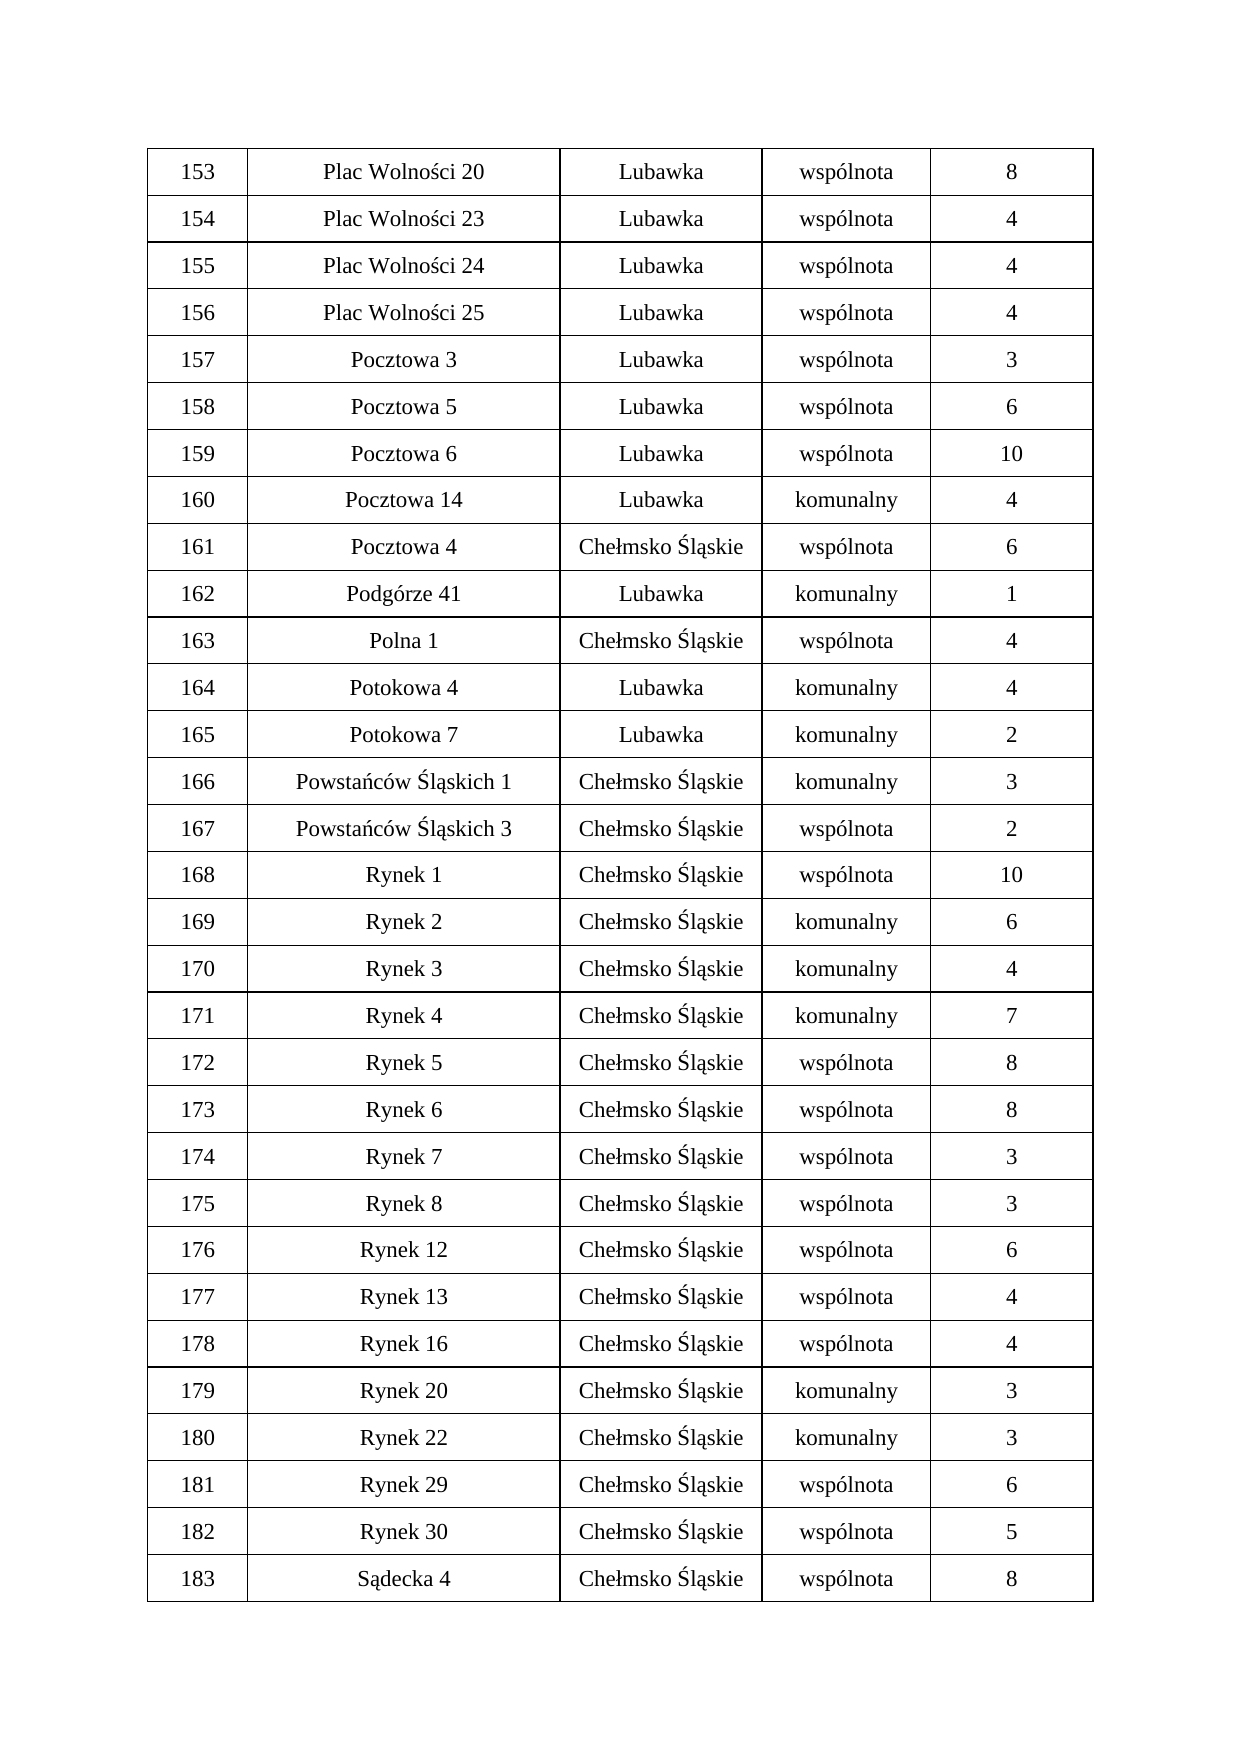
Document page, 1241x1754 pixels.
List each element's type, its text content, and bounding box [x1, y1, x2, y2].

table_cell 4 [931, 289, 1092, 335]
table_cell Chełmsko Śląskie [561, 1086, 761, 1132]
table_cell Podgórze 41 [248, 571, 559, 616]
table_cell 179 [148, 1368, 247, 1413]
table_cell 164 [148, 664, 247, 710]
table_cell 181 [148, 1461, 247, 1507]
table_cell wspólnota [763, 805, 930, 851]
table_cell 5 [931, 1508, 1092, 1554]
table_cell komunalny [763, 993, 930, 1038]
table_cell 4 [931, 664, 1092, 710]
table_cell 3 [931, 758, 1092, 804]
table_cell Chełmsko Śląskie [561, 852, 761, 898]
table_cell 4 [931, 618, 1092, 663]
table_cell komunalny [763, 758, 930, 804]
table_cell Chełmsko Śląskie [561, 1461, 761, 1507]
table_cell 183 [148, 1555, 247, 1601]
table_cell Plac Wolności 25 [248, 289, 559, 335]
table_cell Potokowa 4 [248, 664, 559, 710]
table_cell 172 [148, 1039, 247, 1085]
table_cell wspólnota [763, 618, 930, 663]
table_cell Lubawka [561, 336, 761, 382]
table_cell Lubawka [561, 711, 761, 757]
table_cell 3 [931, 1414, 1092, 1460]
table_cell 4 [931, 477, 1092, 523]
table_cell Chełmsko Śląskie [561, 524, 761, 569]
table_cell Chełmsko Śląskie [561, 899, 761, 944]
table_cell 2 [931, 711, 1092, 757]
table_cell 161 [148, 524, 247, 569]
table_cell 7 [931, 993, 1092, 1038]
table_cell Rynek 22 [248, 1414, 559, 1460]
table_cell 6 [931, 899, 1092, 944]
table_cell Chełmsko Śląskie [561, 1414, 761, 1460]
table_cell 160 [148, 477, 247, 523]
table_cell 171 [148, 993, 247, 1038]
table_cell Lubawka [561, 243, 761, 288]
table_cell 177 [148, 1274, 247, 1319]
table_cell Rynek 3 [248, 946, 559, 991]
table_cell wspólnota [763, 1039, 930, 1085]
table_cell 4 [931, 243, 1092, 288]
table_cell Chełmsko Śląskie [561, 1039, 761, 1085]
table_cell 175 [148, 1180, 247, 1226]
table_cell 4 [931, 1321, 1092, 1366]
table_cell Lubawka [561, 664, 761, 710]
table_cell Chełmsko Śląskie [561, 1274, 761, 1319]
table_cell Chełmsko Śląskie [561, 805, 761, 851]
table_cell 163 [148, 618, 247, 663]
table_cell Plac Wolności 24 [248, 243, 559, 288]
table_cell 4 [931, 196, 1092, 241]
table_cell Chełmsko Śląskie [561, 1180, 761, 1226]
table_cell Chełmsko Śląskie [561, 618, 761, 663]
table_cell 6 [931, 1461, 1092, 1507]
table_cell 3 [931, 1133, 1092, 1179]
table_cell 6 [931, 383, 1092, 429]
table_cell Pocztowa 14 [248, 477, 559, 523]
table_cell 170 [148, 946, 247, 991]
table_cell wspólnota [763, 1133, 930, 1179]
table_cell 182 [148, 1508, 247, 1554]
table_cell Rynek 2 [248, 899, 559, 944]
table_cell Rynek 12 [248, 1227, 559, 1273]
table_cell 1 [931, 571, 1092, 616]
table_cell 173 [148, 1086, 247, 1132]
table_cell 4 [931, 946, 1092, 991]
table_cell 176 [148, 1227, 247, 1273]
table_cell 3 [931, 336, 1092, 382]
table_cell Lubawka [561, 383, 761, 429]
table_cell komunalny [763, 1414, 930, 1460]
table_cell 156 [148, 289, 247, 335]
table_cell 6 [931, 1227, 1092, 1273]
table_cell Pocztowa 6 [248, 430, 559, 476]
table_cell Lubawka [561, 196, 761, 241]
table_cell Potokowa 7 [248, 711, 559, 757]
table_cell wspólnota [763, 1508, 930, 1554]
table_cell Chełmsko Śląskie [561, 1368, 761, 1413]
table_cell wspólnota [763, 430, 930, 476]
table_cell 168 [148, 852, 247, 898]
table_cell 8 [931, 1555, 1092, 1601]
table_cell 180 [148, 1414, 247, 1460]
table_cell Rynek 8 [248, 1180, 559, 1226]
table_cell Rynek 20 [248, 1368, 559, 1413]
table_cell Rynek 1 [248, 852, 559, 898]
table_cell Chełmsko Śląskie [561, 1227, 761, 1273]
table_cell wspólnota [763, 852, 930, 898]
table_cell wspólnota [763, 1227, 930, 1273]
table_cell 167 [148, 805, 247, 851]
table_cell 157 [148, 336, 247, 382]
table_cell Chełmsko Śląskie [561, 1133, 761, 1179]
table_cell komunalny [763, 477, 930, 523]
table_cell wspólnota [763, 383, 930, 429]
table_cell Lubawka [561, 430, 761, 476]
table_cell Powstańców Śląskich 3 [248, 805, 559, 851]
table_cell 8 [931, 1039, 1092, 1085]
table_cell Rynek 29 [248, 1461, 559, 1507]
table_cell 3 [931, 1180, 1092, 1226]
table_cell Rynek 13 [248, 1274, 559, 1319]
table_cell Rynek 5 [248, 1039, 559, 1085]
table_cell 10 [931, 852, 1092, 898]
table_cell 174 [148, 1133, 247, 1179]
table_cell Plac Wolności 23 [248, 196, 559, 241]
table_cell Pocztowa 5 [248, 383, 559, 429]
table_cell 2 [931, 805, 1092, 851]
table_cell Lubawka [561, 477, 761, 523]
table_cell Pocztowa 4 [248, 524, 559, 569]
table_cell wspólnota [763, 1180, 930, 1226]
table_cell 158 [148, 383, 247, 429]
table_cell Polna 1 [248, 618, 559, 663]
table_cell Chełmsko Śląskie [561, 946, 761, 991]
table_cell Rynek 6 [248, 1086, 559, 1132]
table_cell wspólnota [763, 149, 930, 194]
table_cell Chełmsko Śląskie [561, 993, 761, 1038]
table_cell Sądecka 4 [248, 1555, 559, 1601]
table_cell Rynek 7 [248, 1133, 559, 1179]
table_cell wspólnota [763, 336, 930, 382]
table_cell wspólnota [763, 1321, 930, 1366]
table_cell 166 [148, 758, 247, 804]
table_cell wspólnota [763, 196, 930, 241]
table_cell Rynek 30 [248, 1508, 559, 1554]
table_cell Powstańców Śląskich 1 [248, 758, 559, 804]
table_cell 10 [931, 430, 1092, 476]
table_cell komunalny [763, 946, 930, 991]
table_cell wspólnota [763, 289, 930, 335]
table_cell 4 [931, 1274, 1092, 1319]
table_cell Lubawka [561, 289, 761, 335]
table_cell Chełmsko Śląskie [561, 1321, 761, 1366]
table_cell 178 [148, 1321, 247, 1366]
table_cell 6 [931, 524, 1092, 569]
table_cell komunalny [763, 1368, 930, 1413]
table_cell wspólnota [763, 1274, 930, 1319]
table_cell Lubawka [561, 149, 761, 194]
table_cell Lubawka [561, 571, 761, 616]
table_cell 165 [148, 711, 247, 757]
table_cell Pocztowa 3 [248, 336, 559, 382]
table_cell wspólnota [763, 1555, 930, 1601]
table_cell 8 [931, 1086, 1092, 1132]
table_cell wspólnota [763, 243, 930, 288]
table_cell komunalny [763, 899, 930, 944]
table_cell Rynek 16 [248, 1321, 559, 1366]
table_cell 3 [931, 1368, 1092, 1413]
table_cell 162 [148, 571, 247, 616]
table_cell 153 [148, 149, 247, 194]
table_cell 8 [931, 149, 1092, 194]
table_cell Chełmsko Śląskie [561, 758, 761, 804]
table_cell komunalny [763, 711, 930, 757]
table_cell komunalny [763, 571, 930, 616]
table_cell wspólnota [763, 1461, 930, 1507]
table_cell komunalny [763, 664, 930, 710]
table_cell 155 [148, 243, 247, 288]
table_cell Chełmsko Śląskie [561, 1555, 761, 1601]
table_cell Plac Wolności 20 [248, 149, 559, 194]
table_cell 154 [148, 196, 247, 241]
table_cell 169 [148, 899, 247, 944]
table_cell 159 [148, 430, 247, 476]
table_cell Rynek 4 [248, 993, 559, 1038]
table_cell wspólnota [763, 524, 930, 569]
table_cell Chełmsko Śląskie [561, 1508, 761, 1554]
table_cell wspólnota [763, 1086, 930, 1132]
